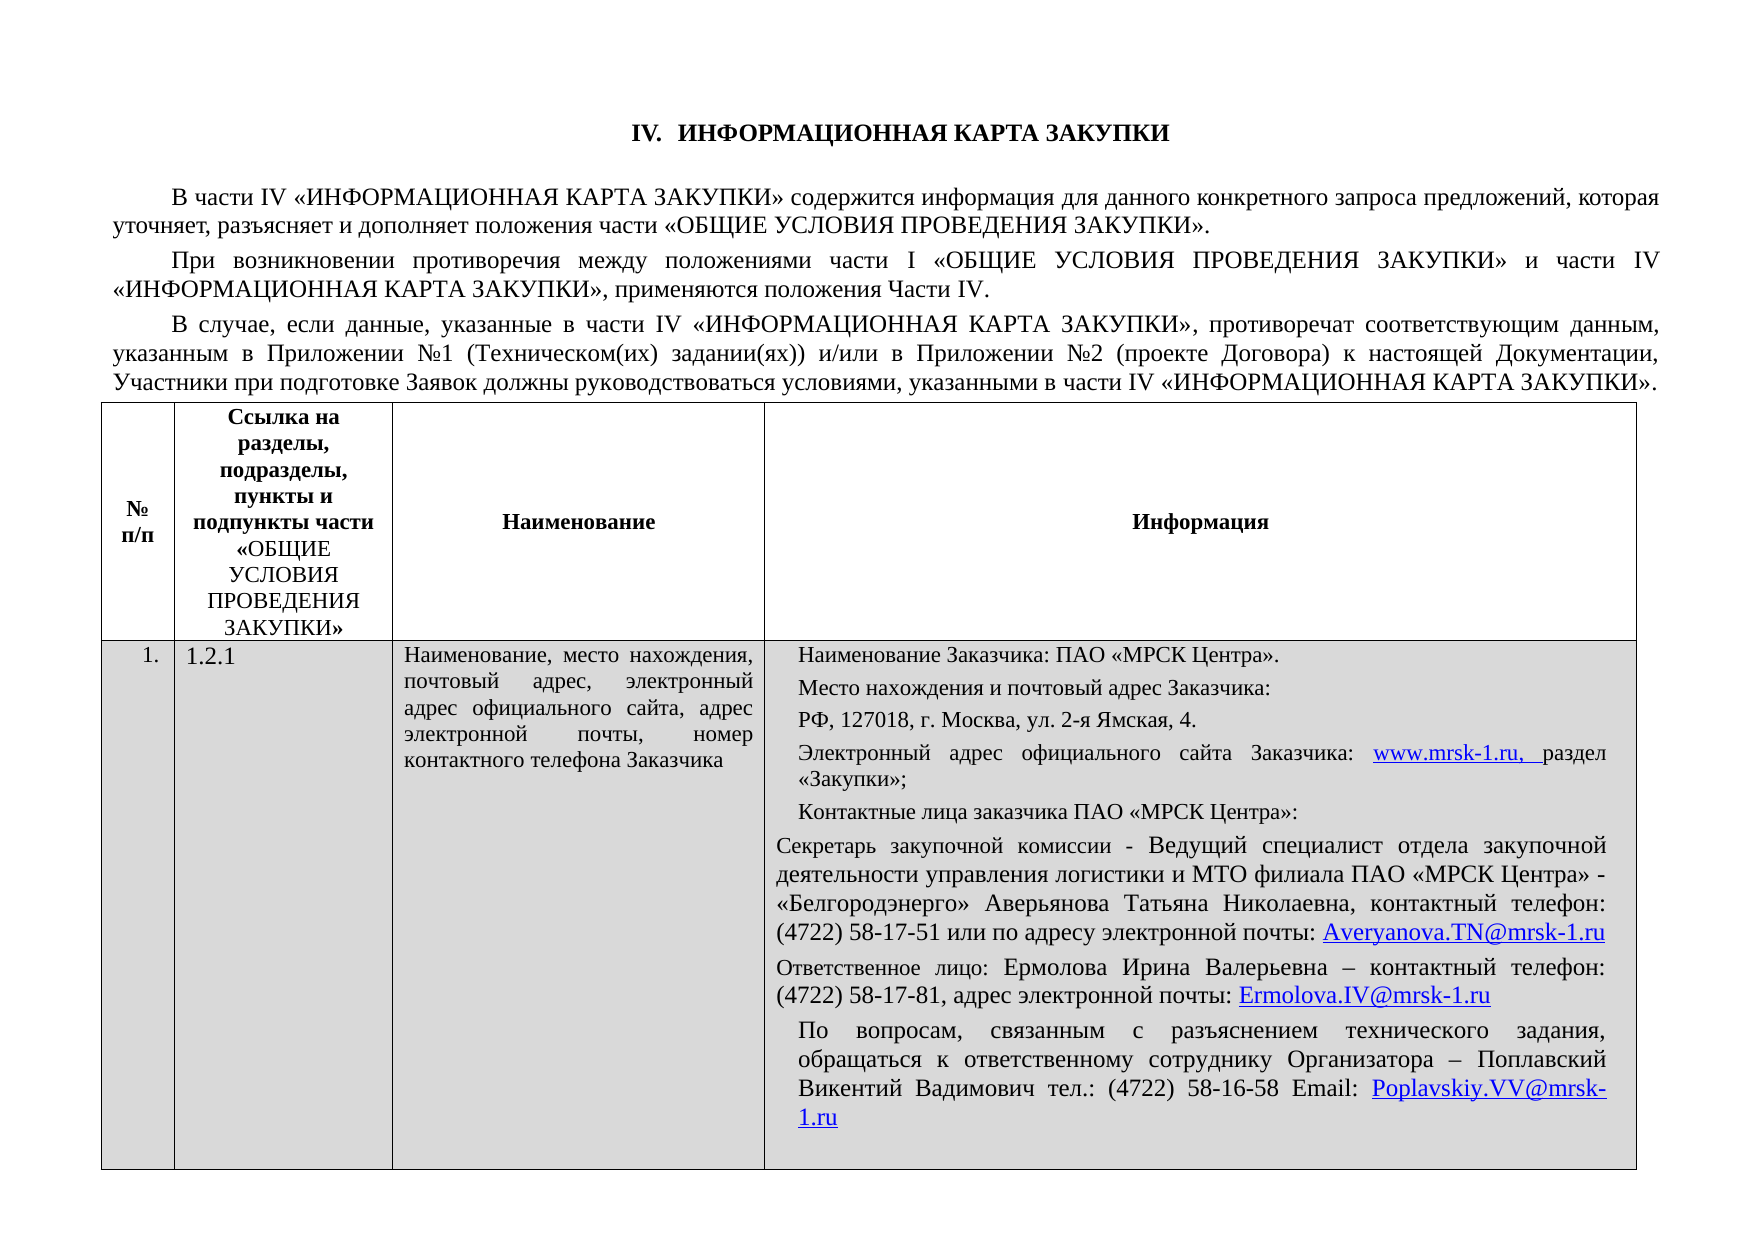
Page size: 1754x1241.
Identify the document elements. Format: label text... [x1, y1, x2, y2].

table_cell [765, 641, 1636, 1169]
table_header Ссылка на разделы, подразделы, пункты и подпункты части «ОБЩИЕ УСЛОВИЯ ПРОВЕДЕНИЯ ЗАКУПКИ» [175, 403, 392, 640]
table_header № п/п [102, 403, 174, 640]
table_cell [393, 641, 764, 1169]
text В случае, если данные, указанные в части IV «ИНФОРМАЦИОННАЯ КАРТА ЗАКУПКИ», противоречат соответствующим данным, указанным в Приложении №1 (Техническом(их) задании(ях)) и/или в Приложении №2 (проекте Договора) к настоящей Документации, Участники при подготовке Заявок должны руководствоваться условиями, указанными в части IV «ИНФОРМАЦИОННАЯ КАРТА ЗАКУПКИ». [112, 309, 1660, 396]
text В части IV «ИНФОРМАЦИОННАЯ КАРТА ЗАКУПКИ» содержится информация для данного конкретного запроса предложений, которая уточняет, разъясняет и дополняет положения части «ОБЩИЕ УСЛОВИЯ ПРОВЕДЕНИЯ ЗАКУПКИ». [112, 182, 1660, 239]
subtitle ИНФОРМАЦИОННАЯ КАРТА ЗАКУПКИ [112, 118, 1660, 147]
table_cell [102, 641, 174, 1169]
table_cell 1.2.1 [175, 641, 392, 1169]
text При возникновении противоречия между положениями части I «ОБЩИЕ УСЛОВИЯ ПРОВЕДЕНИЯ ЗАКУПКИ» и части IV «ИНФОРМАЦИОННАЯ КАРТА ЗАКУПКИ», применяются положения Части IV. [112, 246, 1660, 303]
table_header Информация [765, 403, 1636, 640]
table_header Наименование [393, 403, 764, 640]
